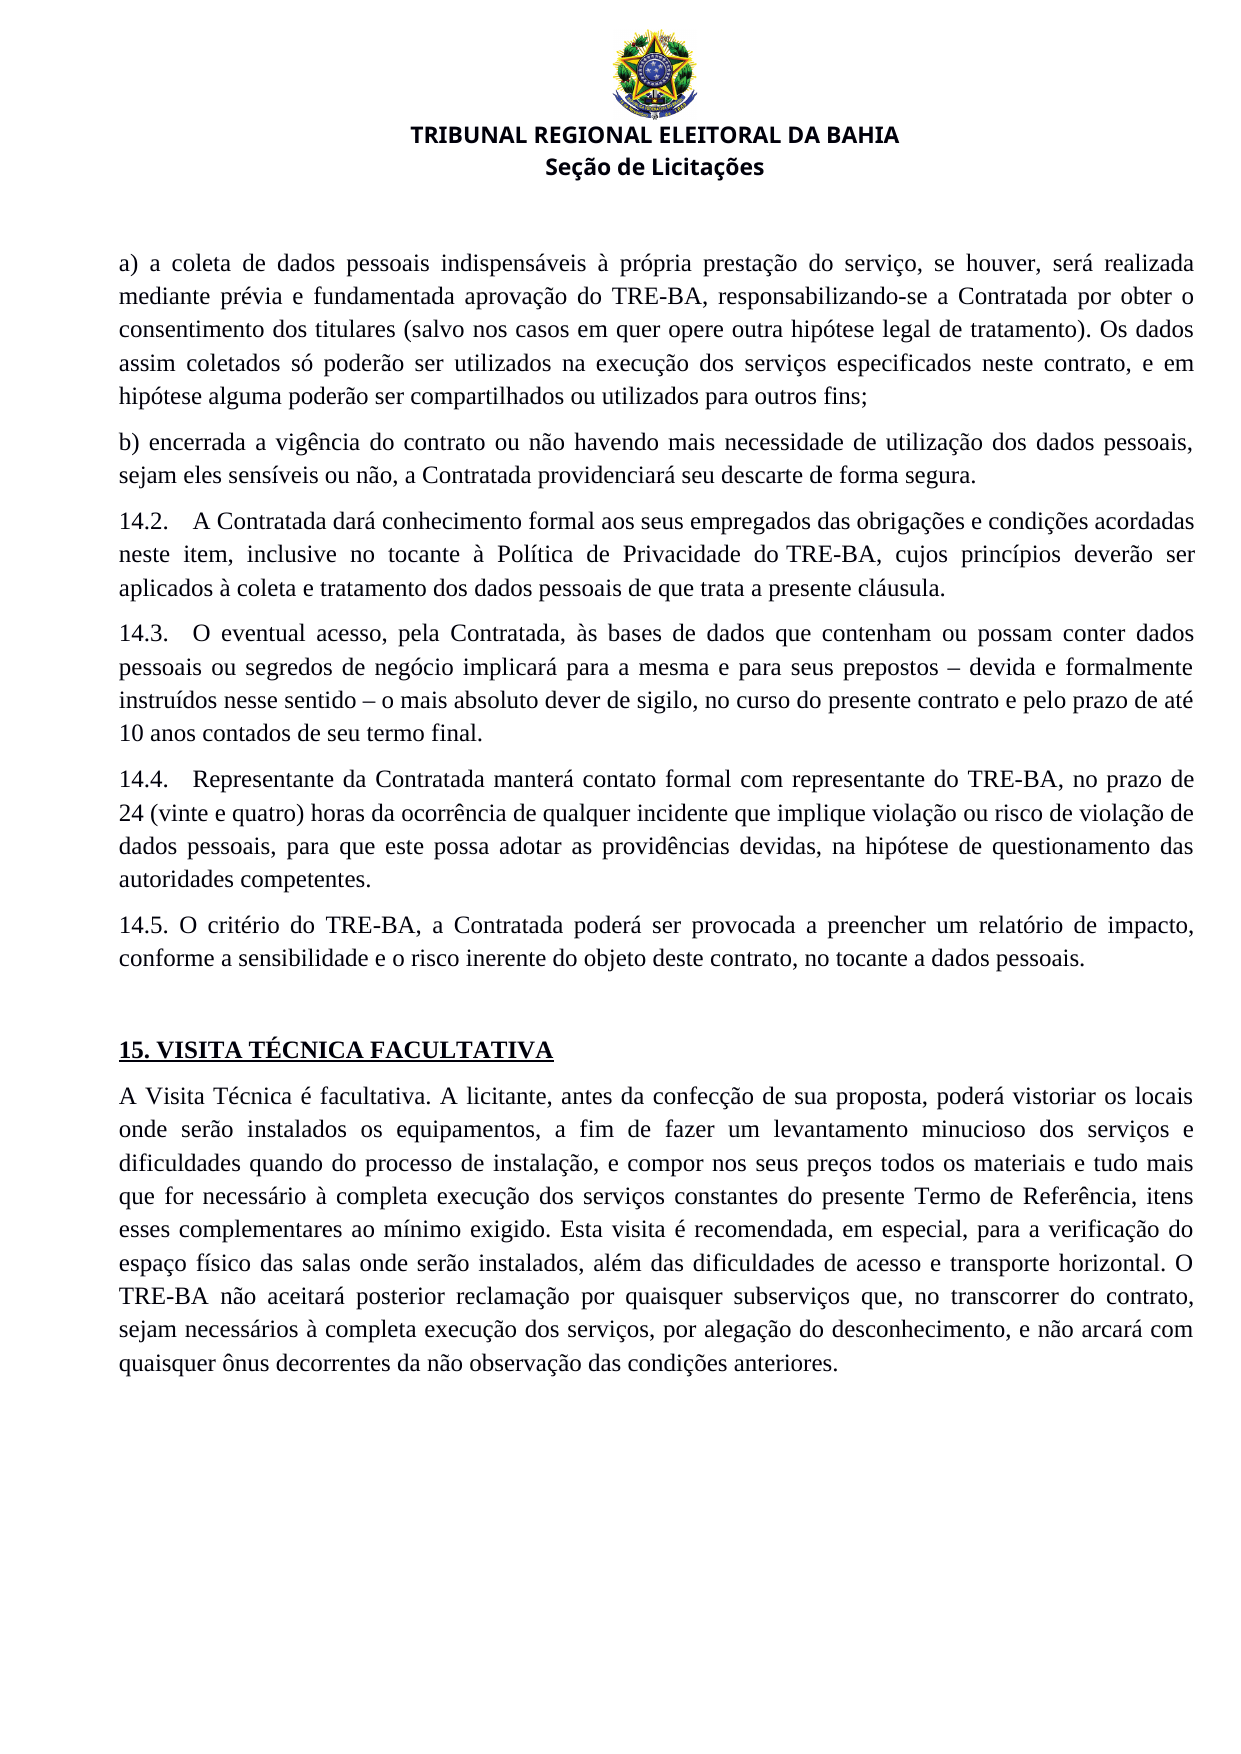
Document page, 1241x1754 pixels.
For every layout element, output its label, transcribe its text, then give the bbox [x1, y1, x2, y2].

text 15. VISITA TÉCNICA FACULTATIVA [119, 1032, 1192, 1065]
text A Visita Técnica é facultativa. A licitante, antes da confecção de sua proposta, poderá vistoriar os locais onde serão instalados os equipamentos, a fim de fazer um levantamento minucioso dos serviços e dificuldades quando do processo de instalação, e compor nos seus preços todos os materiais e tudo mais que for necessário à completa execução dos serviços constantes do presente Termo de Referência, itens esses complementares ao mínimo exigido. Esta visita é recomendada, em especial, para a verificação do espaço físico das salas onde serão instalados, além das dificuldades de acesso e transporte horizontal. O TRE-BA não aceitará posterior reclamação por quaisquer subserviços que, no transcorrer do contrato, sejam necessários à completa execução dos serviços, por alegação do desconhecimento, e não arcará com quaisquer ônus decorrentes da não observação das condições anteriores. [119, 1078, 1195, 1378]
text 14.2. A Contratada dará conhecimento formal aos seus empregados das obrigações e condições acordadas neste item, inclusive no tocante à Política de Privacidade do TRE-BA, cujos princípios deverão ser aplicados à coleta e tratamento dos dados pessoais de que trata a presente cláusula. [119, 503, 1195, 603]
text b) encerrada a vigência do contrato ou não havendo mais necessidade de utilização dos dados pessoais, sejam eles sensíveis ou não, a Contratada providenciará seu descarte de forma segura. [119, 423, 1195, 490]
text 14.3. O eventual acesso, pela Contratada, às bases de dados que contenham ou possam conter dados pessoais ou segredos de negócio implicará para a mesma e para seus prepostos – devida e formalmente instruídos nesse sentido – o mais absoluto dever de sigilo, no curso do presente contrato e pelo prazo de até 10 anos contados de seu termo final. [119, 615, 1195, 748]
text 14.5. O critério do TRE-BA, a Contratada poderá ser provocada a preencher um relatório de impacto, conforme a sensibilidade e o risco inerente do objeto deste contrato, no tocante a dados pessoais. [119, 907, 1195, 973]
text a) a coleta de dados pessoais indispensáveis à própria prestação do serviço, se houver, será realizada mediante prévia e fundamentada aprovação do TRE-BA, responsabilizando-se a Contratada por obter o consentimento dos titulares (salvo nos casos em quer opere outra hipótese legal de tratamento). Os dados assim coletados só poderão ser utilizados na execução dos serviços especificados neste contrato, e em hipótese alguma poderão ser compartilhados ou utilizados para outros fins; [119, 244, 1195, 411]
text 14.4. Representante da Contratada manterá contato formal com representante do TRE-BA, no prazo de 24 (vinte e quatro) horas da ocorrência de qualquer incidente que implique violação ou risco de violação de dados pessoais, para que este possa adotar as providências devidas, na hipótese de questionamento das autoridades competentes. [119, 761, 1195, 894]
